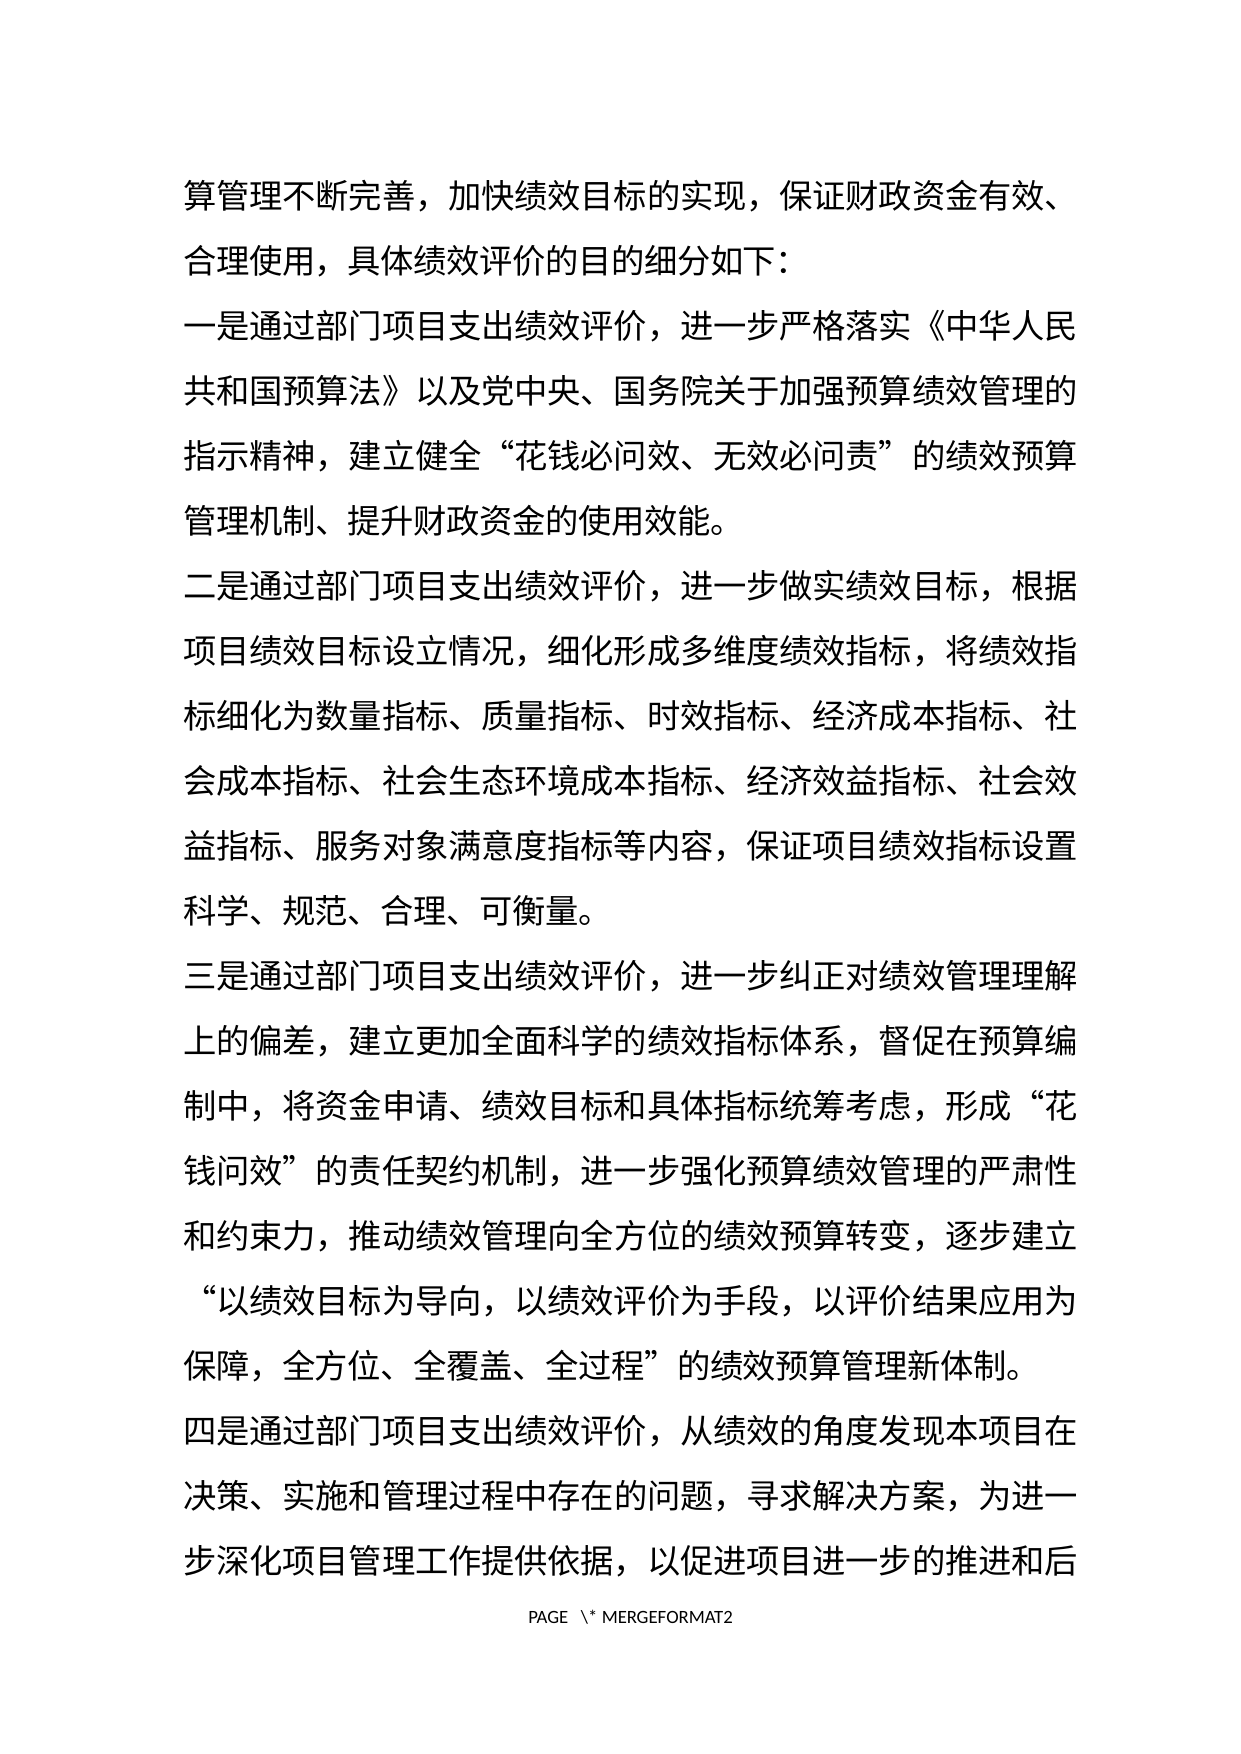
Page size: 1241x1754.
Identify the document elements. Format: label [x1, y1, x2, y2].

text [183, 162, 1078, 1592]
